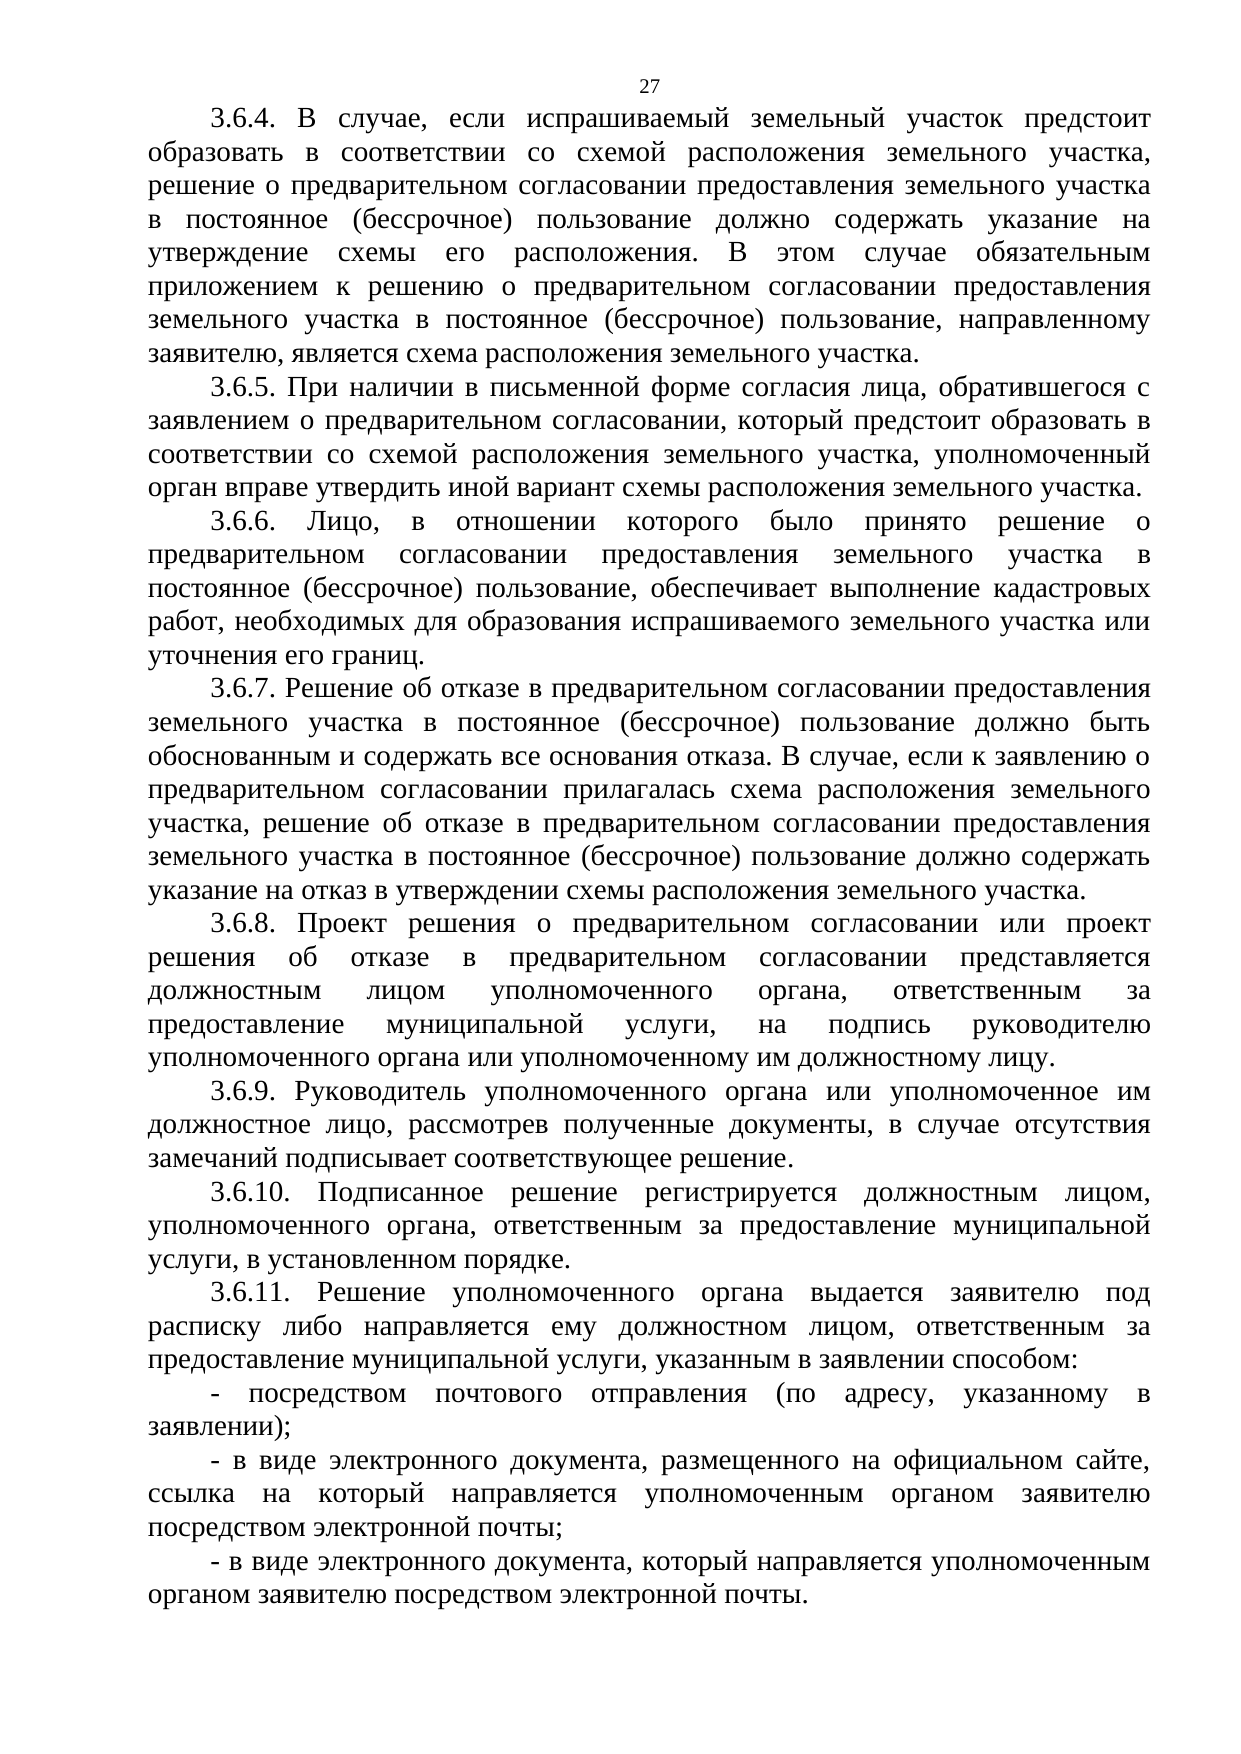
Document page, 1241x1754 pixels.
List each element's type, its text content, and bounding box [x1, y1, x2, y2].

text 3.6.10. Подписанное решение регистрируется должностным лицом, уполномоченного органа, ответственным за предоставление муниципальной услуги, в установленном порядке. [148, 1174, 1152, 1274]
text 3.6.8. Проект решения о предварительном согласовании или проект решения об отказе в предварительном согласовании представляется должностным лицом уполномоченного органа, ответственным за предоставление муниципальной услуги, на подпись руководителю уполномоченного органа или уполномоченному им должностному лицу. [148, 905, 1152, 1073]
text 3.6.4. В случае, если испрашиваемый земельный участок предстоит образовать в соответствии со схемой расположения земельного участка, решение о предварительном согласовании предоставления земельного участка в постоянное (бессрочное) пользование должно содержать указание на утверждение схемы его расположения. В этом случае обязательным приложением к решению о предварительном согласовании предоставления земельного участка в постоянное (бессрочное) пользование, направленному заявителю, является схема расположения земельного участка. [148, 100, 1152, 369]
text - в виде электронного документа, размещенного на официальном сайте, ссылка на который направляется уполномоченным органом заявителю посредством электронной почты; [148, 1442, 1152, 1543]
text 3.6.5. При наличии в письменной форме согласия лица, обратившегося с заявлением о предварительном согласовании, который предстоит образовать в соответствии со схемой расположения земельного участка, уполномоченный орган вправе утвердить иной вариант схемы расположения земельного участка. [148, 369, 1152, 503]
text - в виде электронного документа, который направляется уполномоченным органом заявителю посредством электронной почты. [148, 1543, 1152, 1610]
text 3.6.9. Руководитель уполномоченного органа или уполномоченное им должностное лицо, рассмотрев полученные документы, в случае отсутствия замечаний подписывает соответствующее решение. [148, 1073, 1152, 1174]
text 3.6.6. Лицо, в отношении которого было принято решение о предварительном согласовании предоставления земельного участка в постоянное (бессрочное) пользование, обеспечивает выполнение кадастровых работ, необходимых для образования испрашиваемого земельного участка или уточнения его границ. [148, 503, 1152, 671]
text - посредством почтового отправления (по адресу, указанному в заявлении); [148, 1375, 1152, 1442]
text 3.6.7. Решение об отказе в предварительном согласовании предоставления земельного участка в постоянное (бессрочное) пользование должно быть обоснованным и содержать все основания отказа. В случае, если к заявлению о предварительном согласовании прилагалась схема расположения земельного участка, решение об отказе в предварительном согласовании предоставления земельного участка в постоянное (бессрочное) пользование должно содержать указание на отказ в утверждении схемы расположения земельного участка. [148, 671, 1152, 905]
text 3.6.11. Решение уполномоченного органа выдается заявителю под расписку либо направляется ему должностном лицом, ответственным за предоставление муниципальной услуги, указанным в заявлении способом: [148, 1274, 1152, 1375]
